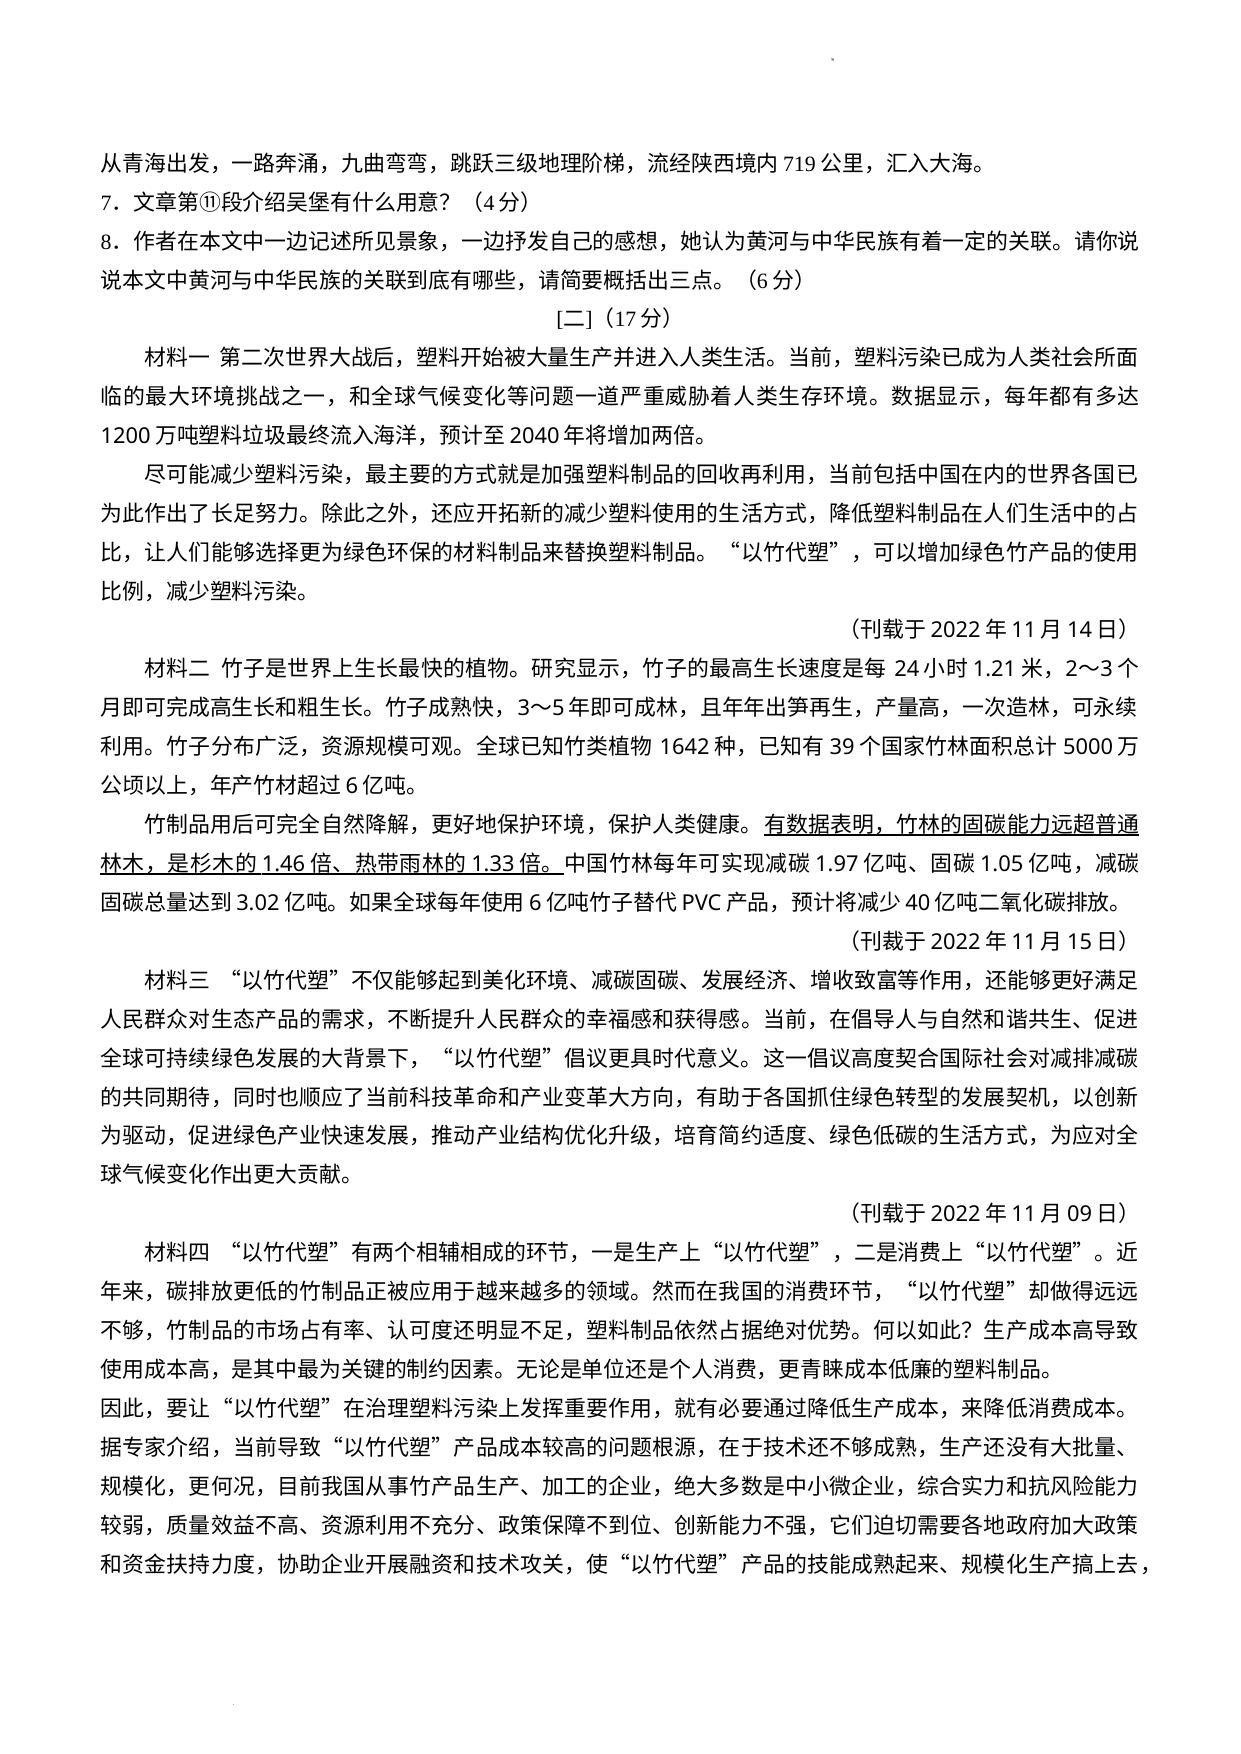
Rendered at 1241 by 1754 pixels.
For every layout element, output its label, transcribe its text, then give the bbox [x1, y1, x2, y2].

text （刊载于2022年11月14日） [100, 612, 1140, 644]
text 尽可能减少塑料污染，最主要的方式就是加强塑料制品的回收再利用，当前包括中国在内的世界各国已为此作出了长足努力。除此之外，还应开拓新的减少塑料使用的生活方式，降低塑料制品在人们生活中的占比，让人们能够选择更为绿色环保的材料制品来替换塑料制品。“以竹代塑”，可以增加绿色竹产品的使用比例，减少塑料污染。 [100, 456, 1140, 606]
text [二]（17分） [100, 301, 1140, 333]
text 材料一 第二次世界大战后，塑料开始被大量生产并进入人类生活。当前，塑料污染已成为人类社会所面临的最大环境挑战之一，和全球气候变化等问题一道严重威胁着人类生存环境。数据显示，每年都有多达1200万吨塑料垃圾最终流入海洋，预计至2040年将增加两倍。 [100, 340, 1140, 450]
text 8．作者在本文中一边记述所见景象，一边抒发自己的感想，她认为黄河与中华民族有着一定的关联。请你说说本文中黄河与中华民族的关联到底有哪些，请简要概括出三点。（6分） [100, 223, 1140, 295]
text 材料四 “以竹代塑”有两个相辅相成的环节，一是生产上“以竹代塑”，二是消费上“以竹代塑”。近年来，碳排放更低的竹制品正被应用于越来越多的领域。然而在我国的消费环节，“以竹代塑”却做得远远不够，竹制品的市场占有率、认可度还明显不足，塑料制品依然占据绝对优势。何以如此？生产成本高导致使用成本高，是其中最为关键的制约因素。无论是单位还是个人消费，更青睐成本低廉的塑料制品。 [100, 1235, 1140, 1384]
text 材料三 “以竹代塑”不仅能够起到美化环境、减碳固碳、发展经济、增收致富等作用，还能够更好满足人民群众对生态产品的需求，不断提升人民群众的幸福感和获得感。当前，在倡导人与自然和谐共生、促进全球可持续绿色发展的大背景下，“以竹代塑”倡议更具时代意义。这一倡议高度契合国际社会对减排减碳的共同期待，同时也顺应了当前科技革命和产业变革大方向，有助于各国抓住绿色转型的发展契机，以创新为驱动，促进绿色产业快速发展，推动产业结构优化升级，培育简约适度、绿色低碳的生活方式，为应对全球气候变化作出更大贡献。 [100, 962, 1140, 1189]
text 竹制品用后可完全自然降解，更好地保护环境，保护人类健康。有数据表明，竹林的固碳能力远超普通林木，是杉木的1.46倍、热带雨林的1.33倍。中国竹林每年可实现减碳1.97亿吨、固碳1.05亿吨，减碳固碳总量达到3.02亿吨。如果全球每年使用6亿吨竹子替代PVC产品，预计将减少40亿吨二氧化碳排放。 [100, 807, 1140, 917]
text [100, 1390, 1140, 1579]
text 从青海出发，一路奔涌，九曲弯弯，跳跃三级地理阶梯，流经陕西境内719公里，汇入大海。 [100, 146, 1140, 178]
text （刊载于2022年11月09日） [100, 1196, 1140, 1228]
text （刊裁于2022年11月15日） [100, 923, 1140, 956]
text 材料二 竹子是世界上生长最快的植物。研究显示，竹子的最高生长速度是每24小时1.21米，2～3个月即可完成高生长和粗生长。竹子成熟快，3～5年即可成林，且年年出笋再生，产量高，一次造林，可永续利用。竹子分布广泛，资源规模可观。全球已知竹类植物1642种，已知有39个国家竹林面积总计5000万公顷以上，年产竹材超过6亿吨。 [100, 651, 1140, 800]
text 7．文章第⑪段介绍吴堡有什么用意？（4分） [100, 184, 1140, 217]
